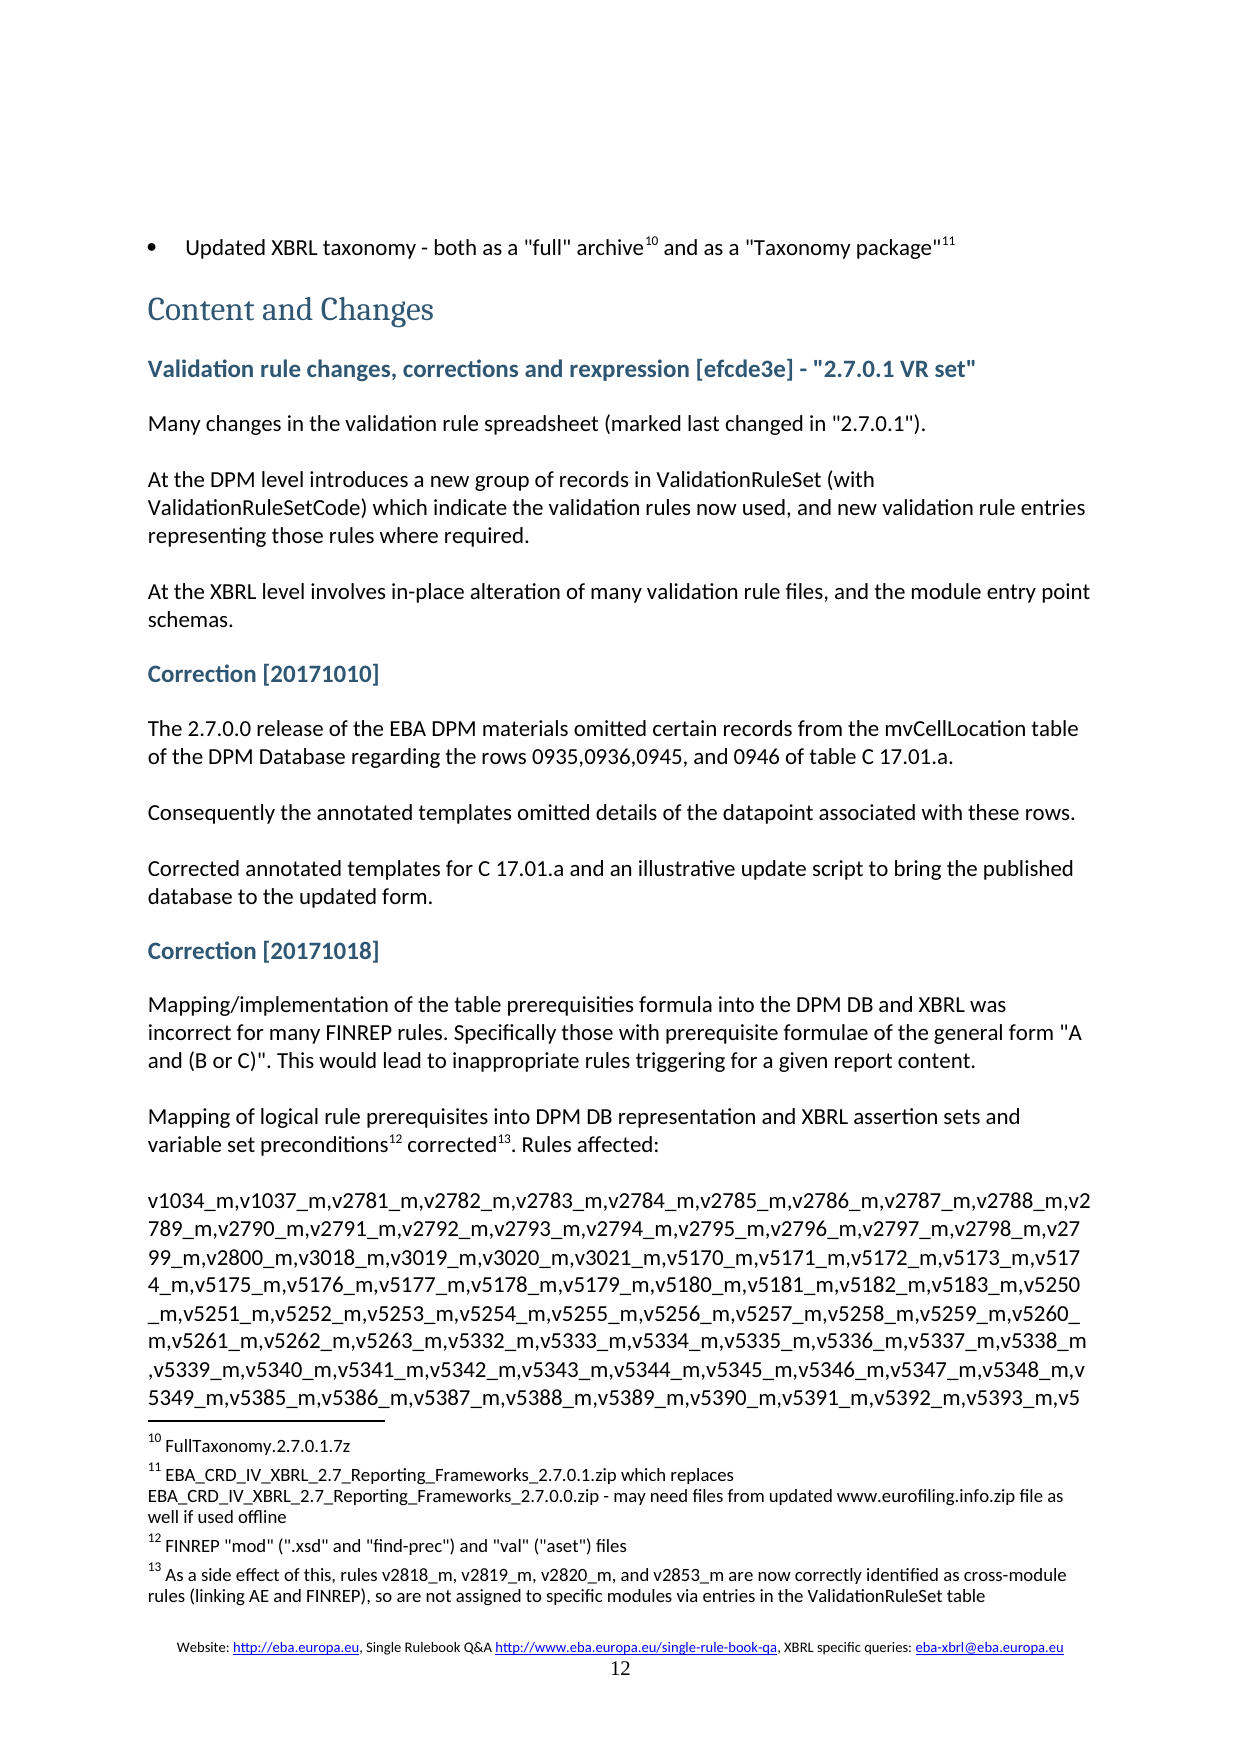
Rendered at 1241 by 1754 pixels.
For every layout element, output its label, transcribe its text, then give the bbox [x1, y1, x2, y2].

text Corrected annotated templates for C 17.01.a and an illustrative update script to bring the published database to the updated form. [148, 854, 1093, 910]
text The 2.7.0.0 release of the EBA DPM materials omitted certain records from the mvCellLocation table of the DPM Database regarding the rows 0935,0936,0945, and 0946 of table C 17.01.a. [148, 714, 1093, 770]
text Mapping of logical rule prerequisites into DPM DB representation and XBRL assertion sets and variable set preconditions corrected. Rules affected: [148, 1102, 1093, 1158]
title Correction [20171018] [148, 935, 1093, 965]
text Consequently the annotated templates omitted details of the datapoint associated with these rows. [148, 798, 1093, 826]
text At the DPM level introduces a new group of records in ValidationRuleSet (with ValidationRuleSetCode) which indicate the validation rules now used, and new validation rule entries representing those rules where required. [148, 465, 1093, 549]
text Mapping/implementation of the table prerequisities formula into the DPM DB and XBRL was incorrect for many FINREP rules. Specifically those with prerequisite formulae of the general form "A and (B or C)". This would lead to inappropriate rules triggering for a given report content. [148, 990, 1093, 1074]
text Many changes in the validation rule spreadsheet (marked last changed in "2.7.0.1"). [148, 409, 1093, 437]
list Updated XBRL taxonomy - both as a "full" archive and as a "Taxonomy package" [148, 233, 1093, 261]
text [148, 1187, 1093, 1411]
title Validation rule changes, corrections and rexpression [efcde3e] - "2.7.0.1 VR set" [148, 353, 1093, 384]
text At the XBRL level involves in-place alteration of many validation rule files, and the module entry point schemas. [148, 577, 1093, 633]
title Content and Changes [148, 290, 1093, 328]
title Correction [20171010] [148, 658, 1093, 689]
